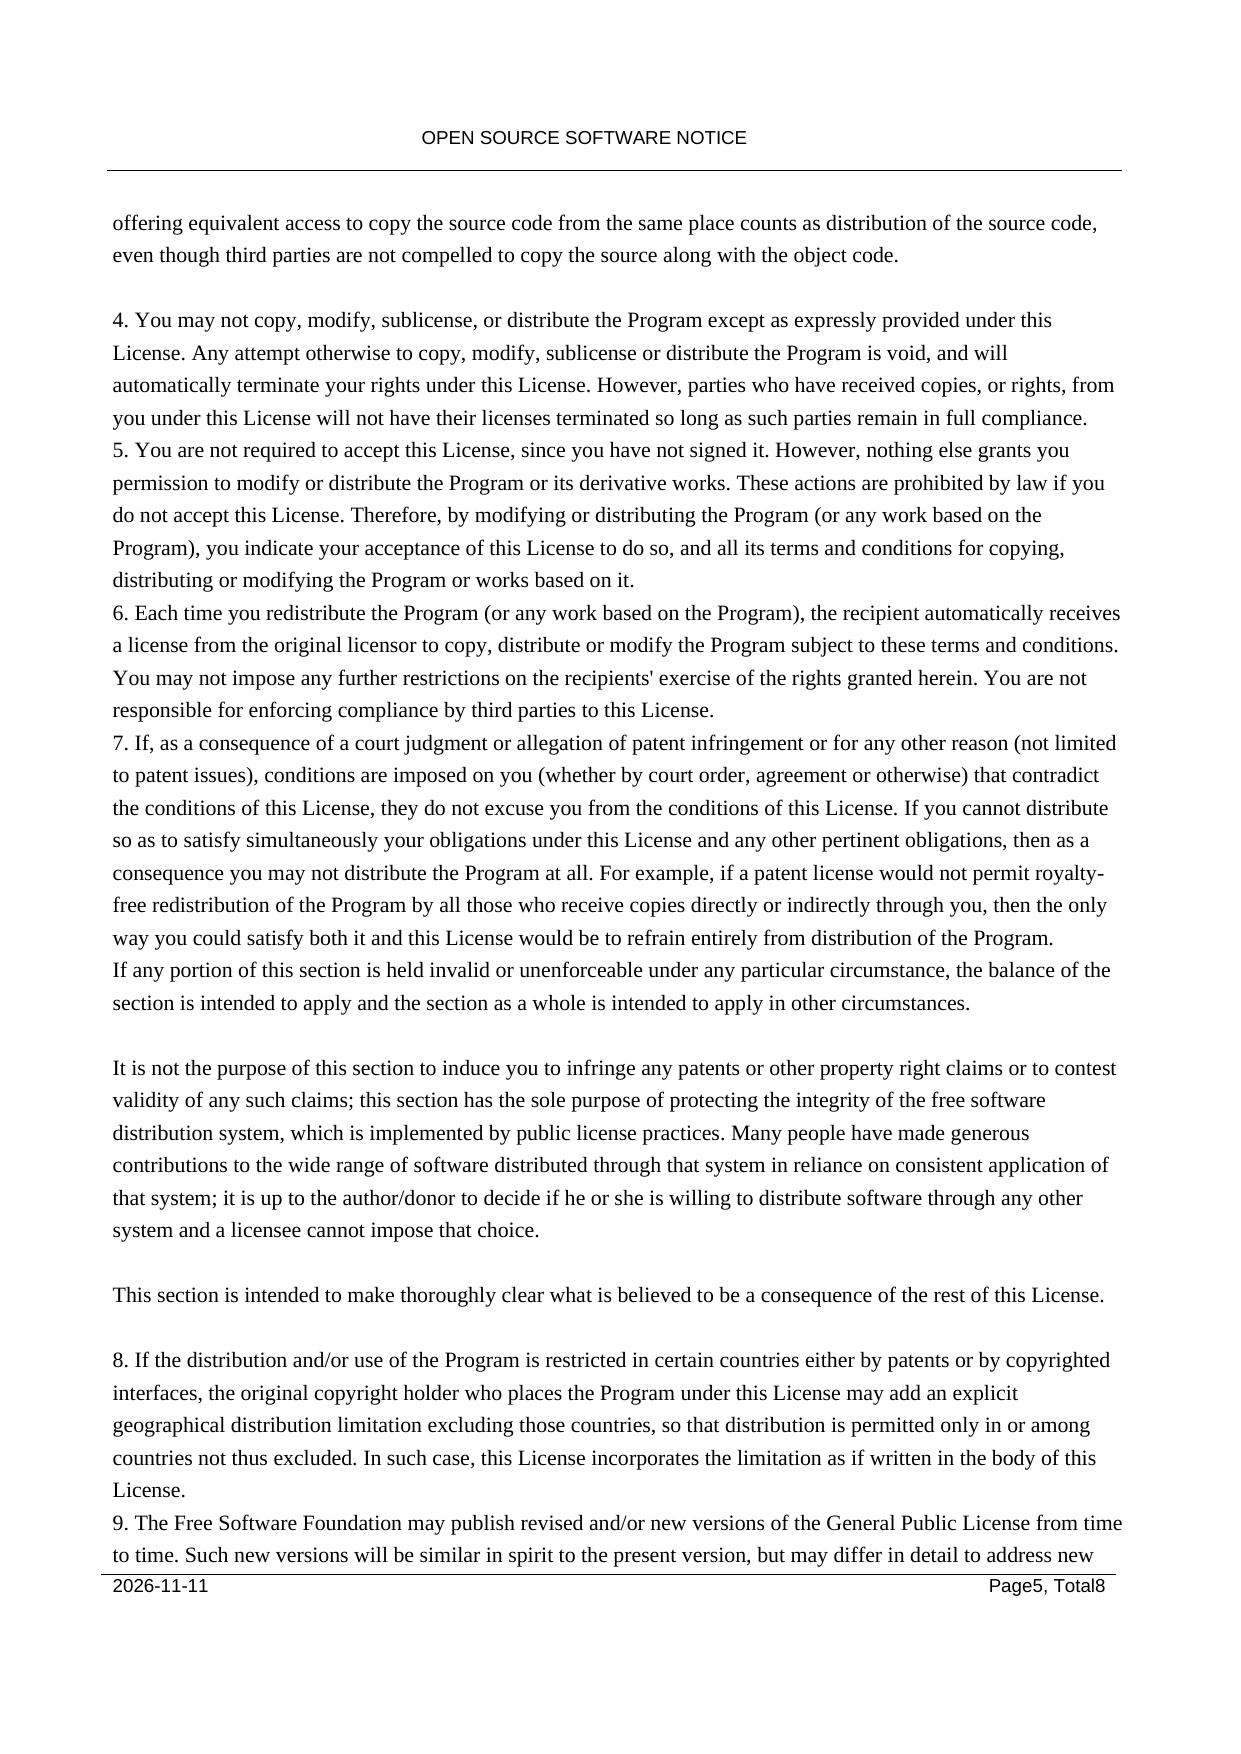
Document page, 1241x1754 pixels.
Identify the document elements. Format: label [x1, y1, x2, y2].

text [112, 206, 1128, 1571]
